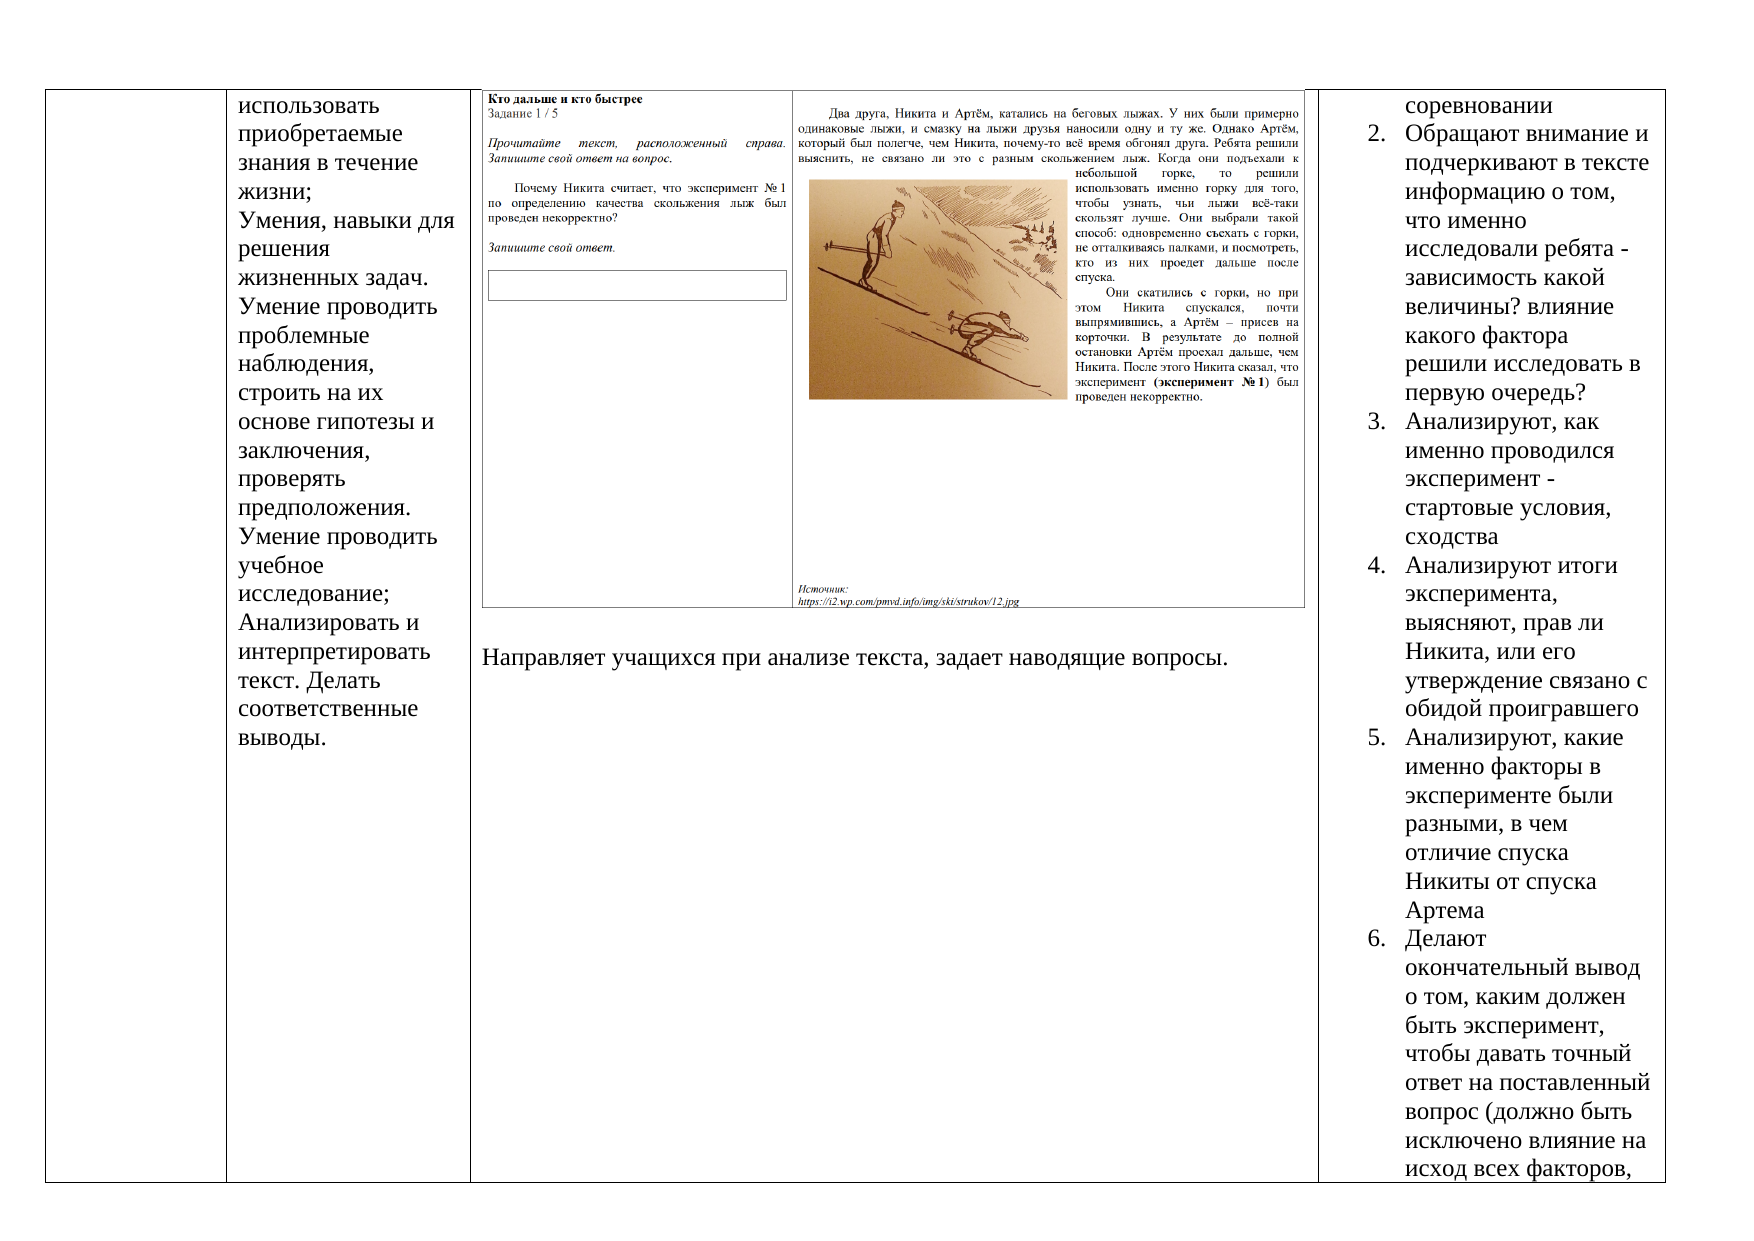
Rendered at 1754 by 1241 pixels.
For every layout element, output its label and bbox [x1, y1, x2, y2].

picture [481, 89, 1305, 609]
table_cell [46, 90, 226, 1182]
table_cell [227, 90, 470, 1182]
table_cell [1319, 90, 1665, 1182]
table_cell [471, 90, 1318, 1182]
